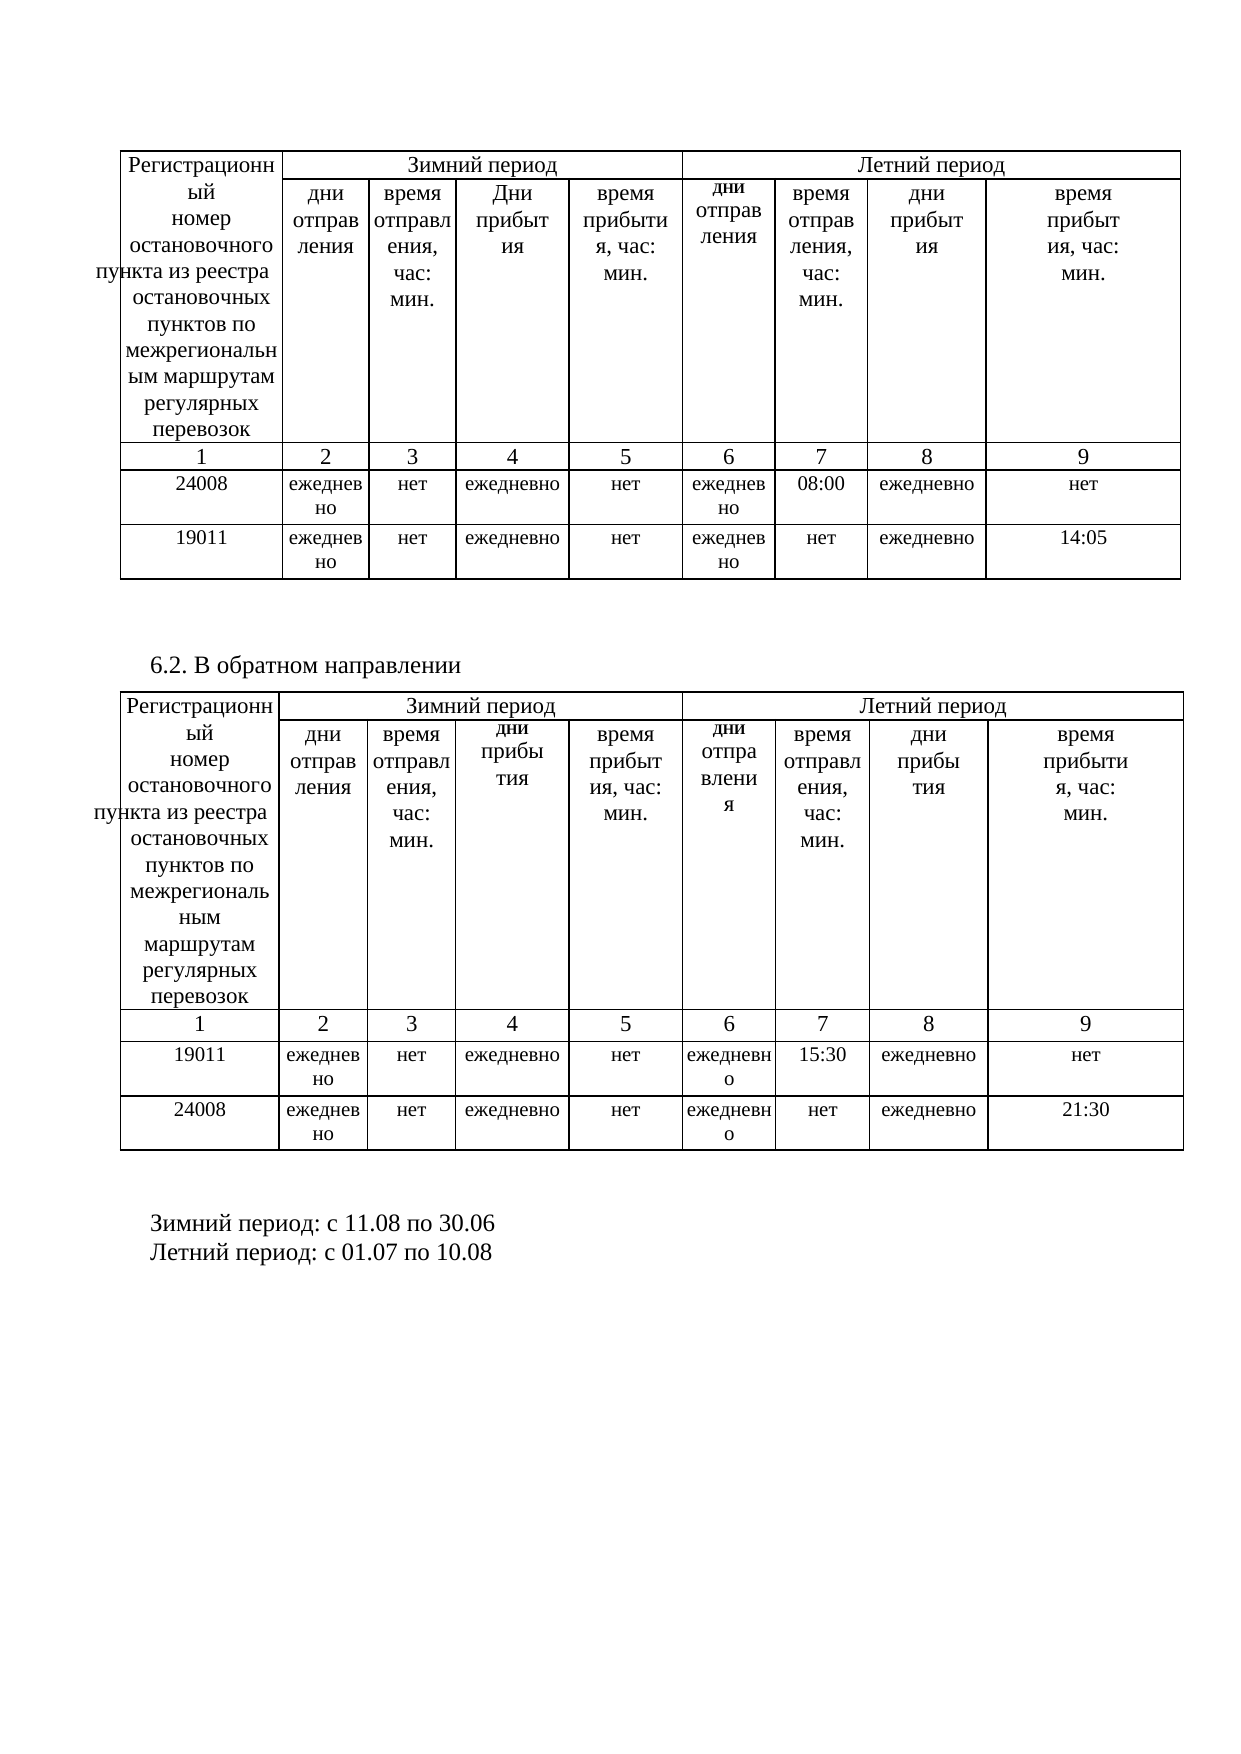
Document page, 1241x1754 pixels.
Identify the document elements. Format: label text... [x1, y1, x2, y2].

table_cell ДНИ отпра влени я [683, 721, 775, 1009]
table_cell ежедневно [280, 1097, 367, 1149]
table_header Летний период [683, 693, 1183, 719]
table_cell ежедневно [683, 525, 774, 578]
table_cell 4 [457, 443, 568, 469]
table_header Регистрационный номер остановочного пункта из реестра остановочных пунктов по межрегиональным маршрутам регулярных перевозок [121, 693, 278, 1009]
table_cell 7 [776, 1010, 869, 1041]
table_cell время прибыт ия, час: мин. [570, 721, 682, 1009]
table_cell 2 [280, 1010, 367, 1041]
table_cell время прибыти я, час: мин. [570, 180, 682, 441]
table_cell 5 [570, 1010, 682, 1041]
table_cell ежедневно [870, 1097, 987, 1149]
table_cell нет [987, 471, 1180, 524]
table_cell ежедневно [457, 525, 568, 578]
table_cell время отправл ения, час: мин. [776, 721, 869, 1009]
table_cell нет [989, 1042, 1183, 1095]
table_cell 9 [987, 443, 1180, 469]
table_cell нет [570, 471, 682, 524]
text Зимний период: с 11.08 по 30.06 [150, 1208, 1090, 1237]
table_cell Дни прибыт ия [457, 180, 568, 441]
table_cell 19011 [121, 1042, 278, 1095]
table_cell ежедневно [683, 1042, 775, 1095]
table_cell 6 [683, 1010, 775, 1041]
table_cell 7 [776, 443, 867, 469]
table_cell нет [776, 525, 867, 578]
table_cell ДНИ отправ ления [683, 180, 774, 441]
table_cell 6 [683, 443, 774, 469]
table_header Зимний период [280, 693, 682, 719]
table_cell нет [570, 525, 682, 578]
text 6.2. В обратном направлении [150, 650, 1090, 678]
table_cell нет [368, 1042, 455, 1095]
table_cell 24008 [121, 1097, 278, 1149]
table_cell нет [776, 1097, 869, 1149]
table_cell дни прибыт ия [868, 180, 985, 441]
table_cell ежедневно [683, 1097, 775, 1149]
table_cell дни прибы тия [870, 721, 987, 1009]
table_cell ежедневно [457, 471, 568, 524]
table_cell 14:05 [987, 525, 1180, 578]
table_cell дни отправ ления [283, 180, 368, 441]
table_cell время отправ ления, час: мин. [776, 180, 867, 441]
table_cell нет [370, 471, 455, 524]
table_cell ежедневно [283, 525, 368, 578]
table_cell ежедневно [456, 1042, 568, 1095]
table_cell нет [570, 1042, 682, 1095]
table_cell время прибыти я, час: мин. [989, 721, 1183, 1009]
table_cell 24008 [121, 471, 282, 524]
table_cell 9 [989, 1010, 1183, 1041]
text Летний период: с 01.07 по 10.08 [150, 1237, 1090, 1266]
table_cell 1 [121, 443, 282, 469]
table_cell ежедневно [456, 1097, 568, 1149]
table_cell ежедневно [280, 1042, 367, 1095]
table_cell ежедневно [870, 1042, 987, 1095]
table_cell дни отправ ления [280, 721, 367, 1009]
table_header Зимний период [283, 152, 682, 178]
table_cell 19011 [121, 525, 282, 578]
table_cell нет [570, 1097, 682, 1149]
table_cell 21:30 [989, 1097, 1183, 1149]
table_cell 8 [868, 443, 985, 469]
table_cell ежедневно [868, 471, 985, 524]
table_header Регистрационный номер остановочного пункта из реестра остановочных пунктов по межрегиональным маршрутам регулярных перевозок [121, 152, 282, 441]
table_cell 08:00 [776, 471, 867, 524]
table_cell 4 [456, 1010, 568, 1041]
table_header Летний период [683, 152, 1180, 178]
table_cell 5 [570, 443, 682, 469]
table_cell 3 [370, 443, 455, 469]
table_cell ежедневно [283, 471, 368, 524]
table_cell время отправл ения, час: мин. [368, 721, 455, 1009]
table_cell нет [370, 525, 455, 578]
table_cell 3 [368, 1010, 455, 1041]
table_cell время прибыт ия, час: мин. [987, 180, 1180, 441]
table_cell время отправл ения, час: мин. [370, 180, 455, 441]
table_cell ежедневно [683, 471, 774, 524]
table_cell 2 [283, 443, 368, 469]
table_cell нет [368, 1097, 455, 1149]
table_cell ежедневно [868, 525, 985, 578]
table_cell 1 [121, 1010, 278, 1041]
table_cell ДНИ прибы тия [456, 721, 568, 1009]
table_cell 15:30 [776, 1042, 869, 1095]
table_cell 8 [870, 1010, 987, 1041]
